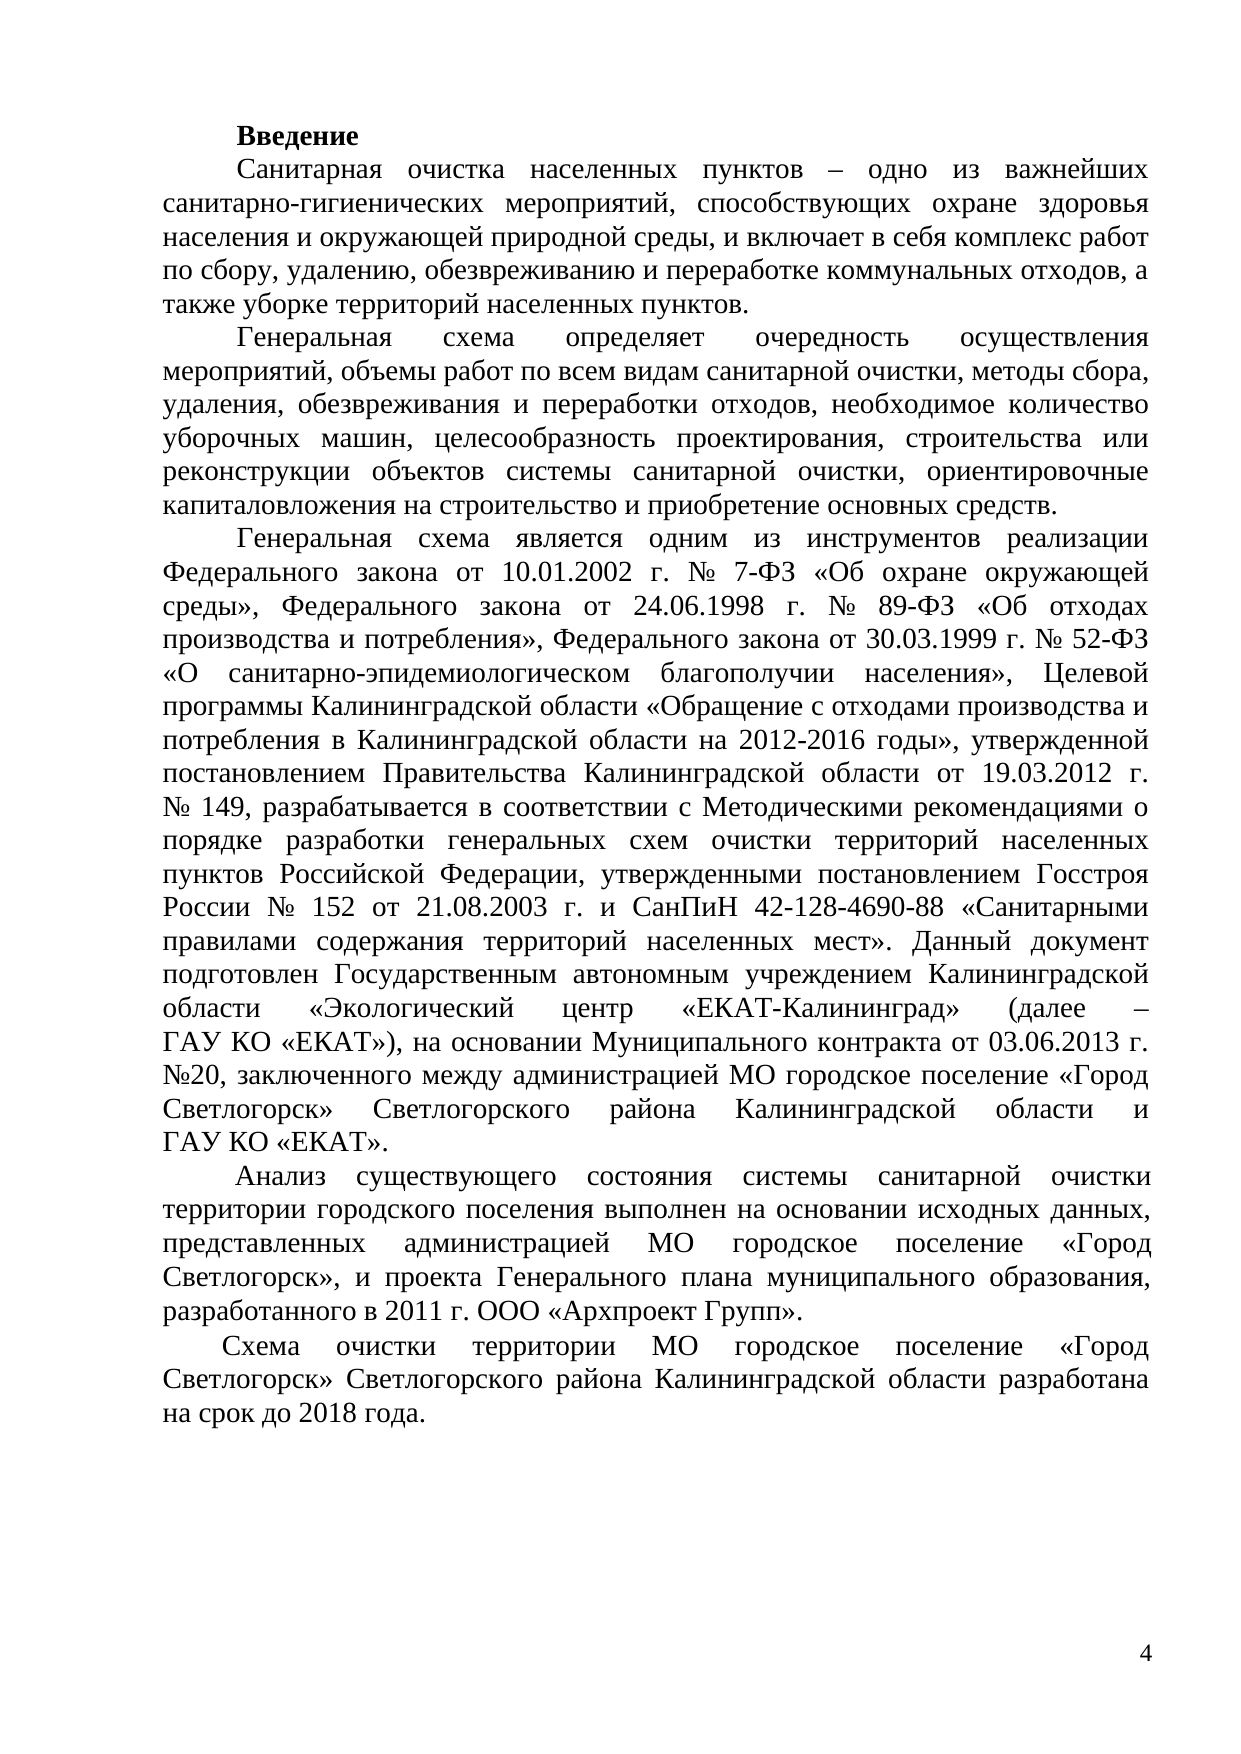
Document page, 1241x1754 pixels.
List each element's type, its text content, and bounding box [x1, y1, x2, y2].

text Анализ существующего состояния системы санитарной очистки территории городского поселения выполнен на основании исходных данных, представленных администрацией МО городское поселение «Город Светлогорск», и проекта Генерального плана муниципального образования, разработанного в 2011 г. ООО «Архпроект Групп». [162, 1158, 1152, 1328]
text Схема очистки территории МО городское поселение «Город Светлогорск» Светлогорского района Калининградской области разработана на срок до 2018 года. [162, 1328, 1149, 1428]
text Введение [162, 118, 1149, 152]
text Генеральная схема определяет очередность осуществления мероприятий, объемы работ по всем видам санитарной очистки, методы сбора, удаления, обезвреживания и переработки отходов, необходимое количество уборочных машин, целесообразность проектирования, строительства или реконструкции объектов системы санитарной очистки, ориентировочные капиталовложения на строительство и приобретение основных средств. [162, 319, 1149, 521]
text Санитарная очистка населенных пунктов – одно из важнейших санитарно-гигиенических мероприятий, способствующих охране здоровья населения и окружающей природной среды, и включает в себя комплекс работ по сбору, удалению, обезвреживанию и переработке коммунальных отходов, а также уборке территорий населенных пунктов. [162, 152, 1149, 319]
text Генеральная схема является одним из инструментов реализации Федерального закона от 10.01.2002 г. № 7-ФЗ «Об охране окружающей среды», Федерального закона от 24.06.1998 г. № 89-ФЗ «Об отходах производства и потребления», Федерального закона от 30.03.1999 г. № 52-ФЗ «О санитарно-эпидемиологическом благополучии населения», Целевой программы Калининградской области «Обращение с отходами производства и потребления в Калининградской области на 2012-2016 годы», утвержденной постановлением Правительства Калининградской области от 19.03.2012 г. № 149, разрабатывается в соответствии с Методическими рекомендациями о порядке разработки генеральных схем очистки территорий населенных пунктов Российской Федерации, утвержденными постановлением Госстроя России № 152 от 21.08.2003 г. и СанПиН 42-128-4690-88 «Санитарными правилами содержания территорий населенных мест». Данный документ подготовлен Государственным автономным учреждением Калининградской области «Экологический центр «ЕКАТ-Калининград» (далее – ГАУ КО «ЕКАТ»), на основании Муниципального контракта от 03.06.2013 г. №20, заключенного между администрацией МО городское поселение «Город Светлогорск» Светлогорского района Калининградской области и ГАУ КО «ЕКАТ». [162, 521, 1149, 1158]
